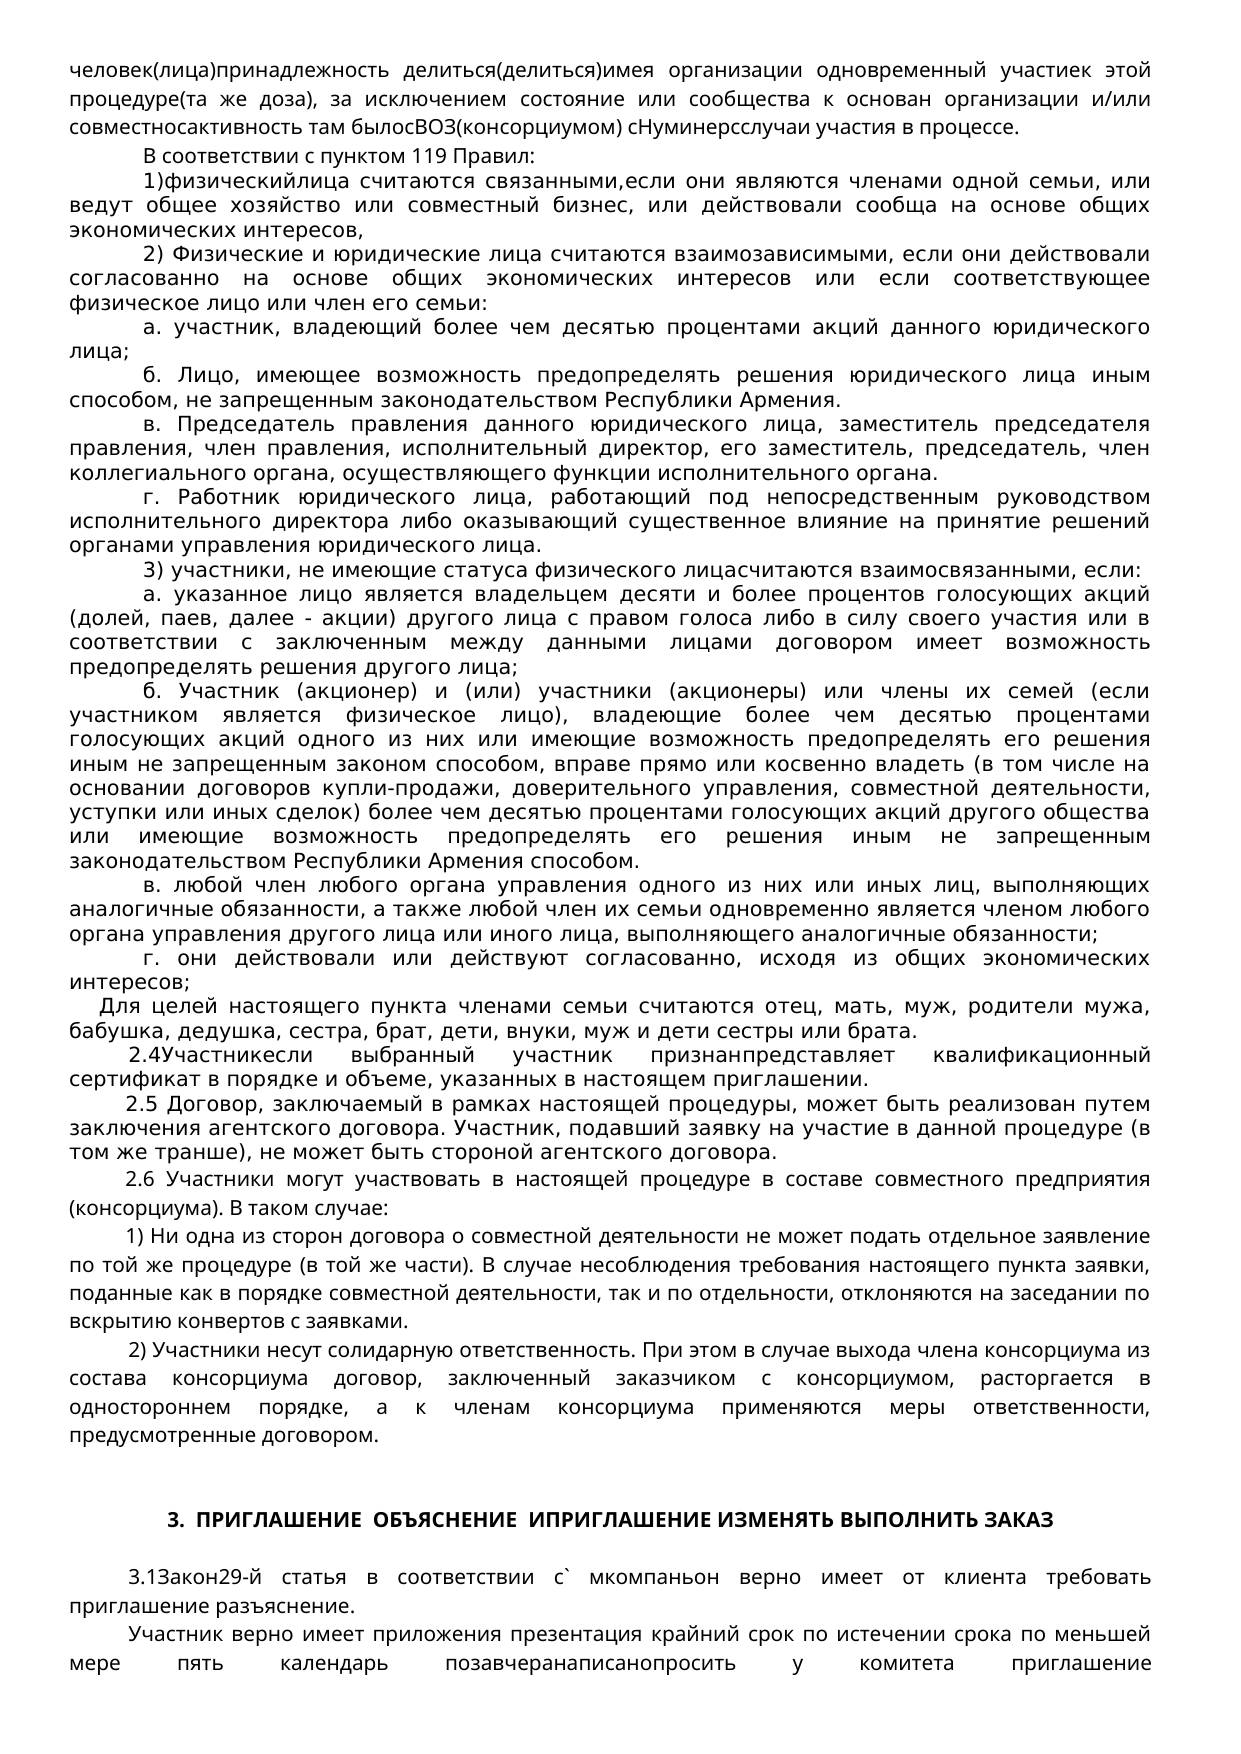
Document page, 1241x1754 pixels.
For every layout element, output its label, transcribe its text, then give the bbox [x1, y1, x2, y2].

text Для целей настоящего пункта членами семьи считаются отец, мать, муж, родители мужа, бабушка, дедушка, сестра, брат, дети, внуки, муж и дети сестры или брата. [69, 994, 1152, 1043]
text в. любой член любого органа управления одного из них или иных лиц, выполняющих аналогичные обязанности, а также любой член их семьи одновременно является членом любого органа управления другого лица или иного лица, выполняющего аналогичные обязанности; [69, 873, 1152, 946]
text а. участник, владеющий более чем десятью процентами акций данного юридического лица; [69, 315, 1152, 363]
text 2.4Участникесли выбранный участник признанпредставляет квалификационный сертификат в порядке и объеме, указанных в настоящем приглашении. [69, 1043, 1152, 1092]
text 3. ПРИГЛАШЕНИЕ ОБЪЯСНЕНИЕ ИПРИГЛАШЕНИЕ ИЗМЕНЯТЬ ВЫПОЛНИТЬ ЗАКАЗ [69, 1506, 1152, 1534]
text 1)физическийлица считаются связанными,если они являются членами одной семьи, или ведут общее хозяйство или совместный бизнес, или действовали сообща на основе общих экономических интересов, [69, 169, 1152, 242]
text 3.1Закон29-й статья в соответствии с` мкомпаньон верно имеет от клиента требовать приглашение разъяснение. [69, 1562, 1152, 1619]
text б. Лицо, имеющее возможность предопределять решения юридического лица иным способом, не запрещенным законодательством Республики Армения. [69, 363, 1152, 412]
text в. Председатель правления данного юридического лица, заместитель председателя правления, член правления, исполнительный директор, его заместитель, председатель, член коллегиального органа, осуществляющего функции исполнительного органа. [69, 412, 1152, 485]
text г. Работник юридического лица, работающий под непосредственным руководством исполнительного директора либо оказывающий существенное влияние на принятие решений органами управления юридического лица. [69, 485, 1152, 558]
text 2.5 Договор, заключаемый в рамках настоящей процедуры, может быть реализован путем заключения агентского договора. Участник, подавший заявку на участие в данной процедуре (в том же транше), не может быть стороной агентского договора. [69, 1092, 1152, 1164]
text В соответствии с пунктом 119 Правил: [69, 141, 1152, 169]
text б. Участник (акционер) и (или) участники (акционеры) или члены их семей (если участником является физическое лицо), владеющие более чем десятью процентами голосующих акций одного из них или имеющие возможность предопределять его решения иным не запрещенным законом способом, вправе прямо или косвенно владеть (в том числе на основании договоров купли-продажи, доверительного управления, совместной деятельности, уступки или иных сделок) более чем десятью процентами голосующих акций другого общества или имеющие возможность предопределять его решения иным не запрещенным законодательством Республики Армения способом. [69, 679, 1152, 873]
text 2.6 Участники могут участвовать в настоящей процедуре в составе совместного предприятия (консорциума). В таком случае: [69, 1164, 1152, 1221]
text а. указанное лицо является владельцем десяти и более процентов голосующих акций (долей, паев, далее - акции) другого лица с правом голоса либо в силу своего участия или в соответствии с заключенным между данными лицами договором имеет возможность предопределять решения другого лица; [69, 582, 1152, 679]
text 3) участники, не имеющие статуса физического лицасчитаются взаимосвязанными, если: [69, 558, 1152, 582]
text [69, 56, 1152, 141]
text 2) Участники несут солидарную ответственность. При этом в случае выхода члена консорциума из состава консорциума договор, заключенный заказчиком с консорциумом, расторгается в одностороннем порядке, а к членам консорциума применяются меры ответственности, предусмотренные договором. [69, 1335, 1152, 1449]
text 2) Физические и юридические лица считаются взаимозависимыми, если они действовали согласованно на основе общих экономических интересов или если соответствующее физическое лицо или член его семьи: [69, 242, 1152, 315]
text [69, 1619, 1152, 1676]
text 1) Ни одна из сторон договора о совместной деятельности не может подать отдельное заявление по той же процедуре (в той же части). В случае несоблюдения требования настоящего пункта заявки, поданные как в порядке совместной деятельности, так и по отдельности, отклоняются на заседании по вскрытию конвертов с заявками. [69, 1221, 1152, 1335]
text г. они действовали или действуют согласованно, исходя из общих экономических интересов; [69, 946, 1152, 994]
